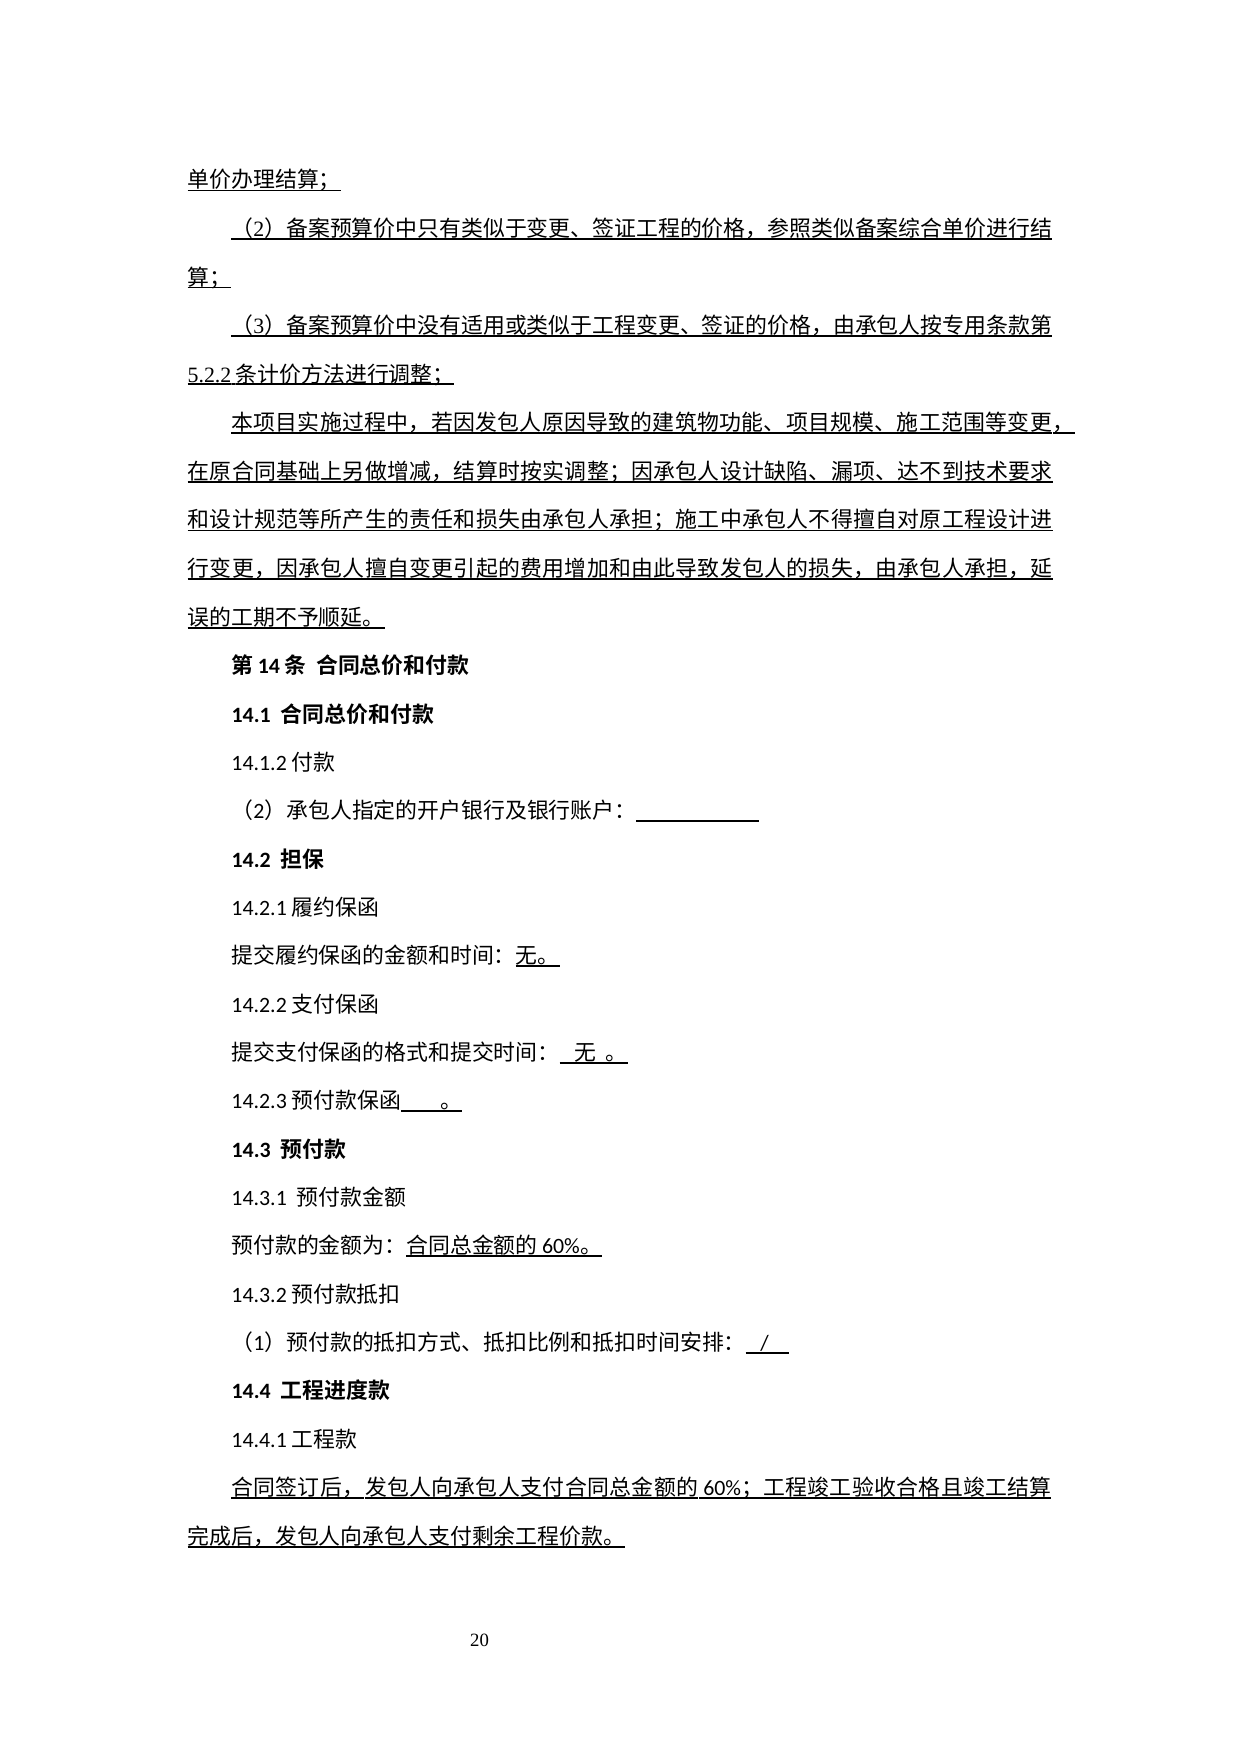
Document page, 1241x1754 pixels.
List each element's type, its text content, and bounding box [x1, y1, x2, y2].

text 本项目实施过程中，若因发包人原因导致的建筑物功能、项目规模、施工范围等变更，在原合同基础上另做增减，结算时按实调整；因承包人设计缺陷、漏项、达不到技术要求和设计规范等所产生的责任和损失由承包人承担；施工中承包人不得擅自对原工程设计进行变更，因承包人擅自变更引起的费用增加和由此导致发包人的损失，由承包人承担，延误的工期不予顺延。 [187, 404, 1053, 481]
text 14.1 合同总价和付款 [187, 696, 1053, 729]
text 本项目实施过程中，若因发包人原因导致的建筑物功能、项目规模、施工范围等变更，在原合同基础上另做增减，结算时按实调整；因承包人设计缺陷、漏项、达不到技术要求和设计规范等所产生的责任和损失由承包人承担；施工中承包人不得擅自对原工程设计进行变更，因承包人擅自变更引起的费用增加和由此导致发包人的损失，由承包人承担，延误的工期不予顺延。 [187, 579, 1053, 632]
text 14.3.2预付款抵扣 [187, 1276, 1053, 1309]
text （3）备案预算价中没有适用或类似于工程变更、签证的价格，由承包人按专用条款第5.2.2条计价方法进行调整； [187, 307, 1053, 389]
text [187, 162, 1053, 194]
text 14.2.2 支付保函 [187, 986, 1053, 1019]
text 14.3.1 预付款金额 [187, 1179, 1053, 1212]
text 14.4 工程进度款 [187, 1373, 1053, 1405]
text 第14条 合同总价和付款 [187, 648, 1053, 680]
text 本项目实施过程中，若因发包人原因导致的建筑物功能、项目规模、施工范围等变更，在原合同基础上另做增减，结算时按实调整；因承包人设计缺陷、漏项、达不到技术要求和设计规范等所产生的责任和损失由承包人承担；施工中承包人不得擅自对原工程设计进行变更，因承包人擅自变更引起的费用增加和由此导致发包人的损失，由承包人承担，延误的工期不予顺延。 [187, 482, 1053, 530]
text （1）预付款的抵扣方式、抵扣比例和抵扣时间安排： / [187, 1324, 1053, 1357]
text 14.2 担保 [187, 841, 1053, 874]
text 14.2.1 履约保函 [187, 889, 1053, 922]
text 14.4.1工程款 [187, 1421, 1053, 1454]
text 合同签订后，发包人向承包人支付合同总金额的60%；工程竣工验收合格且竣工结算完成后，发包人向承包人支付剩余工程价款。 [187, 1469, 1053, 1551]
text （2）备案预算价中只有类似于变更、签证工程的价格，参照类似备案综合单价进行结算； [187, 210, 1053, 292]
text 14.1.2 付款 [187, 744, 1053, 777]
text 提交支付保函的格式和提交时间： 无 。 [187, 1034, 1053, 1067]
text 14.3 预付款 [187, 1131, 1053, 1164]
text 提交履约保函的金额和时间：无。 [187, 938, 1053, 970]
text 预付款的金额为：合同总金额的60%。 [187, 1228, 1053, 1260]
text 14.2.3 预付款保函 。 [187, 1083, 1053, 1115]
text 本项目实施过程中，若因发包人原因导致的建筑物功能、项目规模、施工范围等变更，在原合同基础上另做增减，结算时按实调整；因承包人设计缺陷、漏项、达不到技术要求和设计规范等所产生的责任和损失由承包人承担；施工中承包人不得擅自对原工程设计进行变更，因承包人擅自变更引起的费用增加和由此导致发包人的损失，由承包人承担，延误的工期不予顺延。 [187, 531, 1053, 578]
text （2）承包人指定的开户银行及银行账户： [187, 793, 1053, 825]
